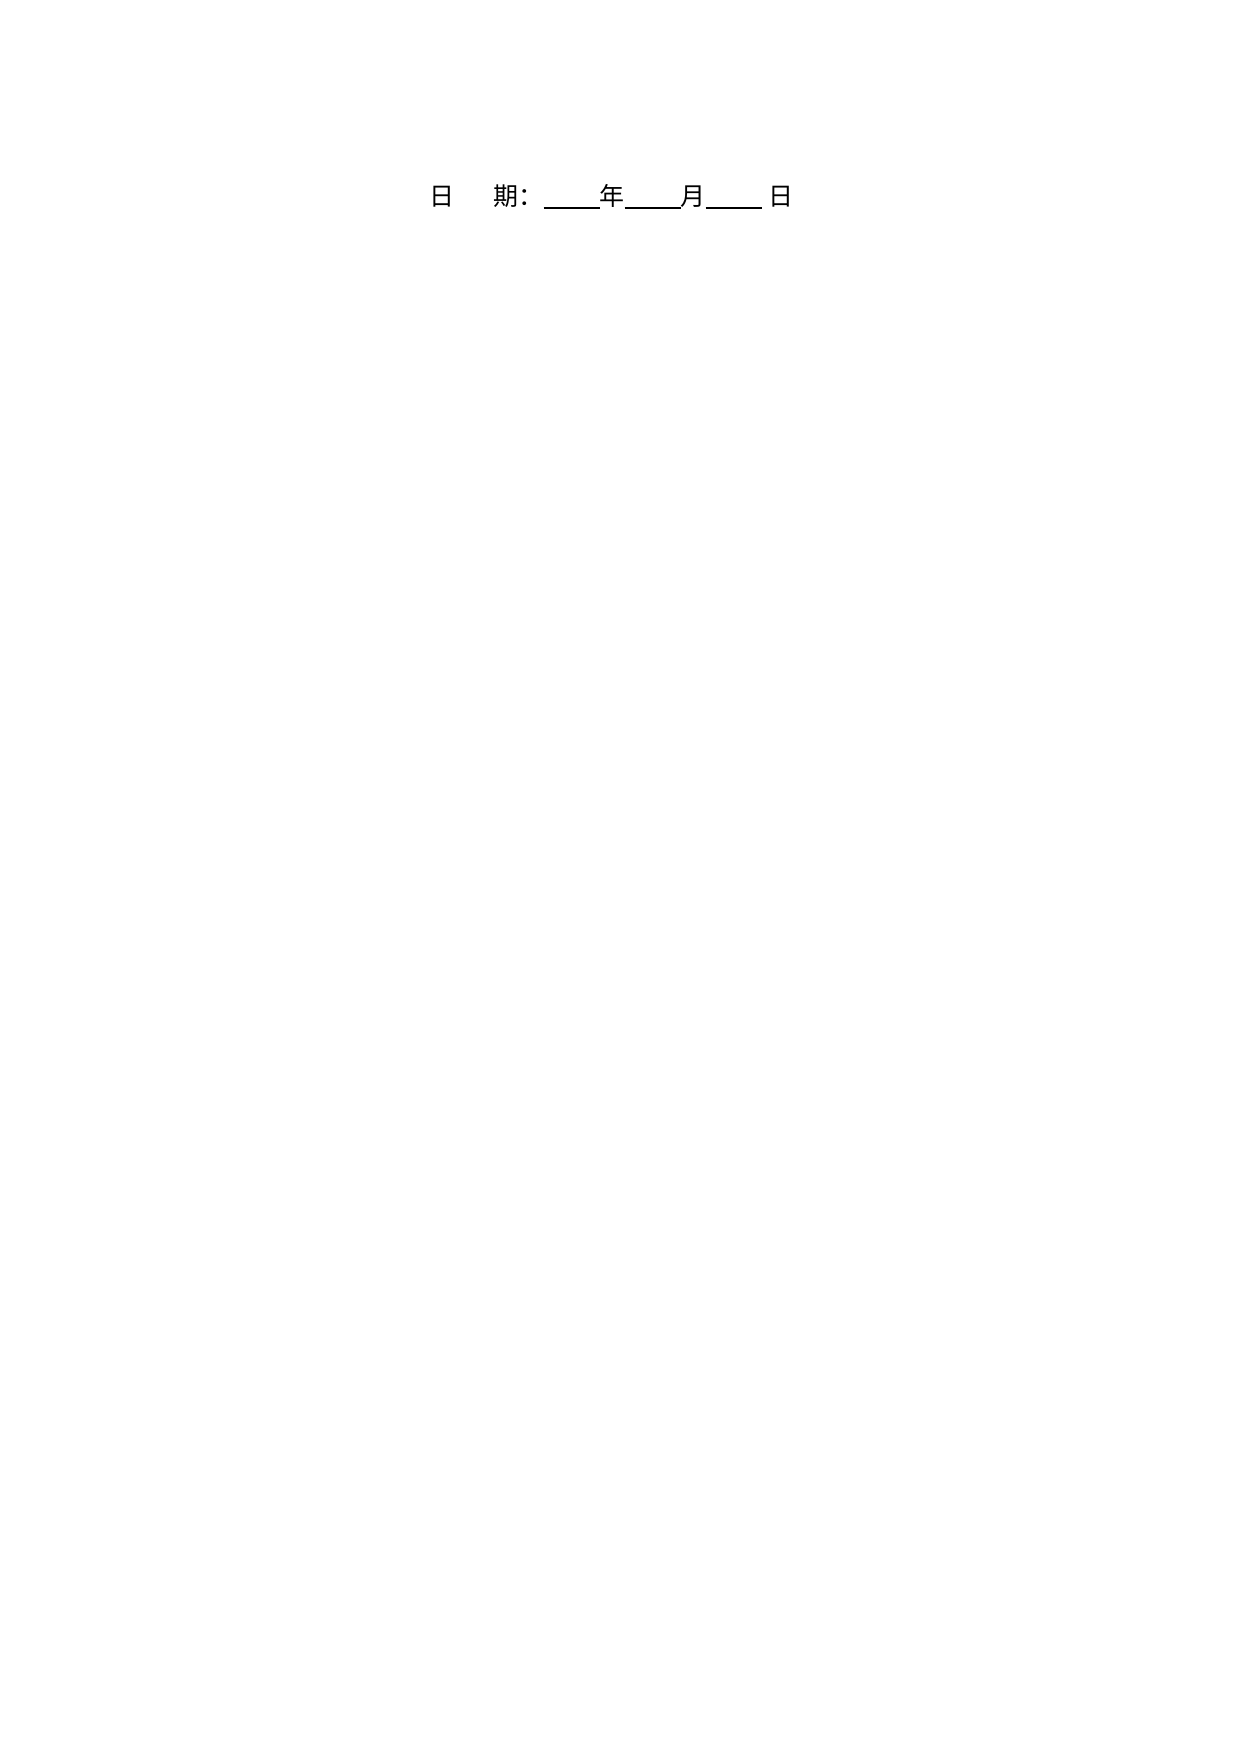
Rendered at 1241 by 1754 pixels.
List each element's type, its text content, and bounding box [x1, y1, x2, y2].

text 日 期： 年 月 日 [187, 162, 1053, 227]
